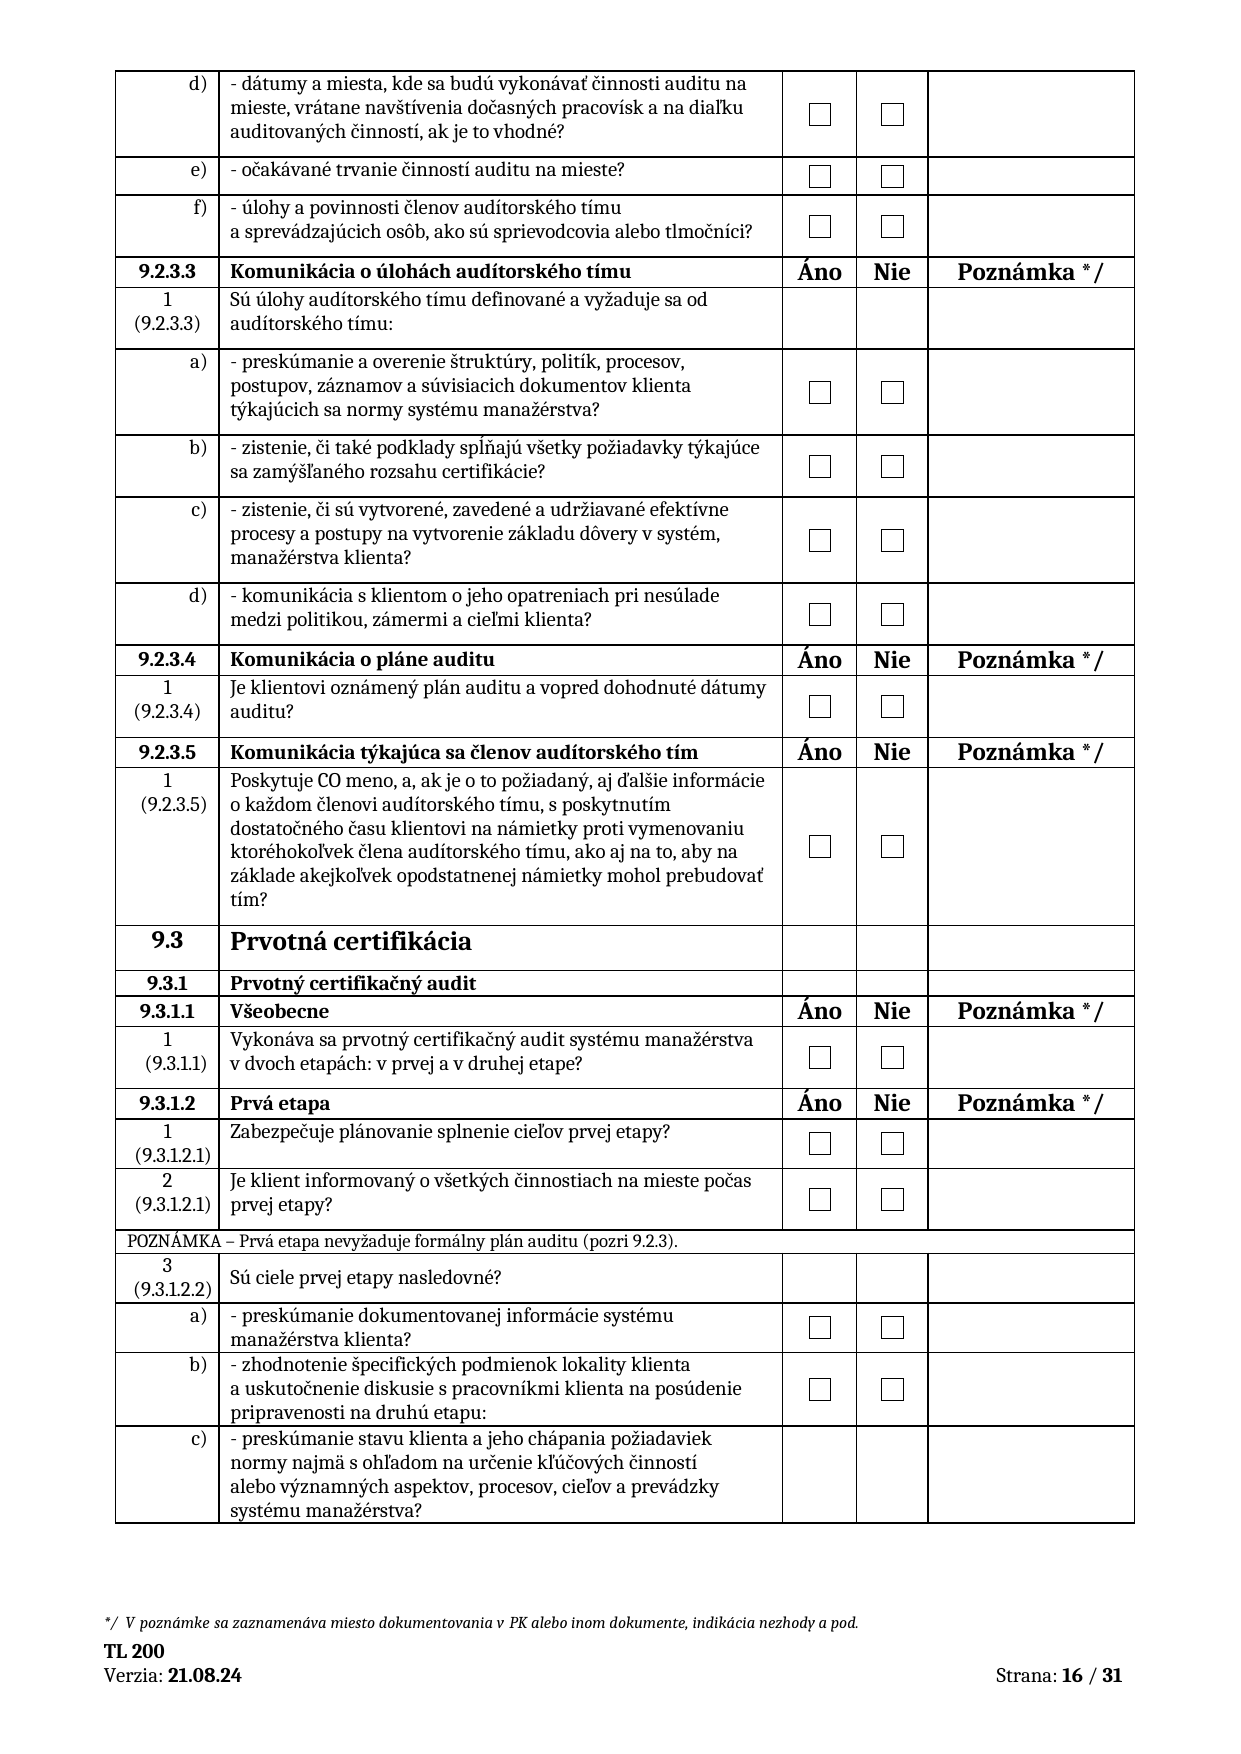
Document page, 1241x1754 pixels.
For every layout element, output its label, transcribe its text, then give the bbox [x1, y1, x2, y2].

table_cell - preskúmanie a overenie štruktúry, politík, procesov, postupov, záznamov a súvisiacich dokumentov klienta týkajúcich sa normy systému manažérstva? [220, 350, 782, 434]
table_cell 3 (9.3.1.2.2) [116, 1254, 218, 1302]
table_cell [783, 436, 856, 496]
table_cell [783, 288, 856, 348]
table_cell 1 (9.2.3.3) [116, 288, 218, 348]
table_cell [783, 1353, 856, 1425]
table_cell d) [116, 584, 218, 644]
table_cell - dátumy a miesta, kde sa budú vykonávať činnosti auditu na mieste, vrátane navštívenia dočasných pracovísk a na diaľku auditovaných činností, ak je to vhodné? [220, 72, 782, 156]
table_cell [783, 1027, 856, 1088]
table_cell [857, 350, 927, 434]
table_cell d) [116, 72, 218, 156]
table_cell [857, 72, 927, 156]
table_cell [929, 1120, 1134, 1167]
table_cell [783, 676, 856, 736]
table_cell a) [116, 350, 218, 434]
table_cell [929, 436, 1134, 496]
table_cell Nie [857, 1089, 927, 1118]
table_cell [857, 768, 927, 924]
table_cell Poskytuje CO meno, a, ak je o to požiadaný, aj ďalšie informácie o každom členovi audítorského tímu, s poskytnutím dostatočného času klientovi na námietky proti vymenovaniu ktoréhokoľvek člena audítorského tímu, ako aj na to, aby na základe akejkoľvek opodstatnenej námietky mohol prebudovať tím? [220, 768, 782, 924]
table_cell Komunikácia o pláne auditu [220, 646, 782, 674]
table_cell [857, 584, 927, 644]
table_cell - zistenie, či sú vytvorené, zavedené a udržiavané efektívne procesy a postupy na vytvorenie základu dôvery v systém, manažérstva klienta? [220, 498, 782, 582]
table_cell [783, 196, 856, 256]
table_cell Poznámka */ [929, 997, 1134, 1026]
table_cell 2 (9.3.1.2.1) [116, 1169, 218, 1229]
table_cell [783, 498, 856, 582]
table_cell [929, 1353, 1134, 1425]
table_cell 9.3.1.1 [116, 997, 218, 1026]
table_cell Prvotný certifikačný audit [220, 971, 782, 995]
table_cell [929, 926, 1134, 970]
table_cell Nie [857, 646, 927, 674]
table_cell [783, 72, 856, 156]
table_cell c) [116, 498, 218, 582]
table_cell [929, 1169, 1134, 1229]
table_cell [783, 1427, 856, 1522]
table_cell [929, 1254, 1134, 1302]
table_cell [857, 1353, 927, 1425]
table_cell - zhodnotenie špecifických podmienok lokality klienta a uskutočnenie diskusie s pracovníkmi klienta na posúdenie pripravenosti na druhú etapu: [220, 1353, 782, 1425]
table_cell a) [116, 1304, 218, 1351]
table_cell Všeobecne [220, 997, 782, 1026]
table_cell - úlohy a povinnosti členov audítorského tímu a sprevádzajúcich osôb, ako sú sprievodcovia alebo tlmočníci? [220, 196, 782, 256]
table_cell [783, 926, 856, 970]
table_cell [857, 1120, 927, 1167]
table_cell [857, 158, 927, 194]
table_cell Áno [783, 1089, 856, 1118]
table_cell [929, 971, 1134, 995]
table_cell 9.2.3.4 [116, 646, 218, 674]
table_cell 9.3 [116, 926, 218, 970]
table_cell b) [116, 436, 218, 496]
table_cell Sú ciele prvej etapy nasledovné? [220, 1254, 782, 1302]
table_cell 1 (9.2.3.4) [116, 676, 218, 736]
table_cell Sú úlohy audítorského tímu definované a vyžaduje sa od audítorského tímu: [220, 288, 782, 348]
table_cell Áno [783, 997, 856, 1026]
table_cell [857, 1169, 927, 1229]
table_cell 1 (9.2.3.5) [116, 768, 218, 924]
table_cell [857, 926, 927, 970]
table_cell Áno [783, 738, 856, 767]
table_cell [929, 72, 1134, 156]
table_cell [857, 1027, 927, 1088]
table_cell 1 (9.3.1.1) [116, 1027, 218, 1088]
table_cell Nie [857, 258, 927, 286]
table_cell - zistenie, či také podklady spĺňajú všetky požiadavky týkajúce sa zamýšľaného rozsahu certifikácie? [220, 436, 782, 496]
table_cell [783, 1254, 856, 1302]
table_cell - očakávané trvanie činností auditu na mieste? [220, 158, 782, 194]
table_cell POZNÁMKA – Prvá etapa nevyžaduje formálny plán auditu (pozri 9.2.3). [116, 1231, 1134, 1252]
table_cell 9.2.3.3 [116, 258, 218, 286]
table_cell Poznámka */ [929, 1089, 1134, 1118]
table_cell Je klient informovaný o všetkých činnostiach na mieste počas prvej etapy? [220, 1169, 782, 1229]
table_cell [857, 971, 927, 995]
table_cell [857, 436, 927, 496]
table_cell - preskúmanie stavu klienta a jeho chápania požiadaviek normy najmä s ohľadom na určenie kľúčových činností alebo významných aspektov, procesov, cieľov a prevádzky systému manažérstva? [220, 1427, 782, 1522]
table_cell Zabezpečuje plánovanie splnenie cieľov prvej etapy? [220, 1120, 782, 1167]
table_cell f) [116, 196, 218, 256]
table_cell [929, 158, 1134, 194]
table_cell e) [116, 158, 218, 194]
table_cell - komunikácia s klientom o jeho opatreniach pri nesúlade medzi politikou, zámermi a cieľmi klienta? [220, 584, 782, 644]
table_cell b) [116, 1353, 218, 1425]
table_cell 1 (9.3.1.2.1) [116, 1120, 218, 1167]
table_cell [857, 1427, 927, 1522]
table_cell [783, 584, 856, 644]
table_cell [929, 768, 1134, 924]
table_cell [857, 676, 927, 736]
table_cell [783, 350, 856, 434]
table_cell [857, 1254, 927, 1302]
table_cell 9.3.1 [116, 971, 218, 995]
table_cell Komunikácia týkajúca sa členov audítorského tím [220, 738, 782, 767]
table_cell 9.2.3.5 [116, 738, 218, 767]
table_cell [929, 1027, 1134, 1088]
table_cell Komunikácia o úlohách audítorského tímu [220, 258, 782, 286]
table_cell Je klientovi oznámený plán auditu a vopred dohodnuté dátumy auditu? [220, 676, 782, 736]
table_cell [857, 1304, 927, 1351]
table_cell [783, 158, 856, 194]
table_cell [929, 584, 1134, 644]
table_cell [783, 768, 856, 924]
table_cell [783, 1169, 856, 1229]
table_cell 9.3.1.2 [116, 1089, 218, 1118]
table_cell [929, 1427, 1134, 1522]
table_cell Áno [783, 258, 856, 286]
table_cell [857, 498, 927, 582]
table_cell [929, 350, 1134, 434]
table_cell [929, 498, 1134, 582]
table_cell c) [116, 1427, 218, 1522]
table_cell Prvá etapa [220, 1089, 782, 1118]
table_cell Nie [857, 738, 927, 767]
table_cell Nie [857, 997, 927, 1026]
table_cell [857, 288, 927, 348]
table_cell Poznámka */ [929, 258, 1134, 286]
table_cell [783, 1120, 856, 1167]
table_cell [783, 1304, 856, 1351]
table_cell - preskúmanie dokumentovanej informácie systému manažérstva klienta? [220, 1304, 782, 1351]
table_cell Áno [783, 646, 856, 674]
table_cell Poznámka */ [929, 738, 1134, 767]
table_cell [929, 196, 1134, 256]
table_cell Poznámka */ [929, 646, 1134, 674]
table_cell [929, 1304, 1134, 1351]
table_cell Prvotná certifikácia [220, 926, 782, 970]
table_cell Vykonáva sa prvotný certifikačný audit systému manažérstva v dvoch etapách: v prvej a v druhej etape? [220, 1027, 782, 1088]
table_cell [857, 196, 927, 256]
table_cell [929, 676, 1134, 736]
table_cell [929, 288, 1134, 348]
table_cell [783, 971, 856, 995]
